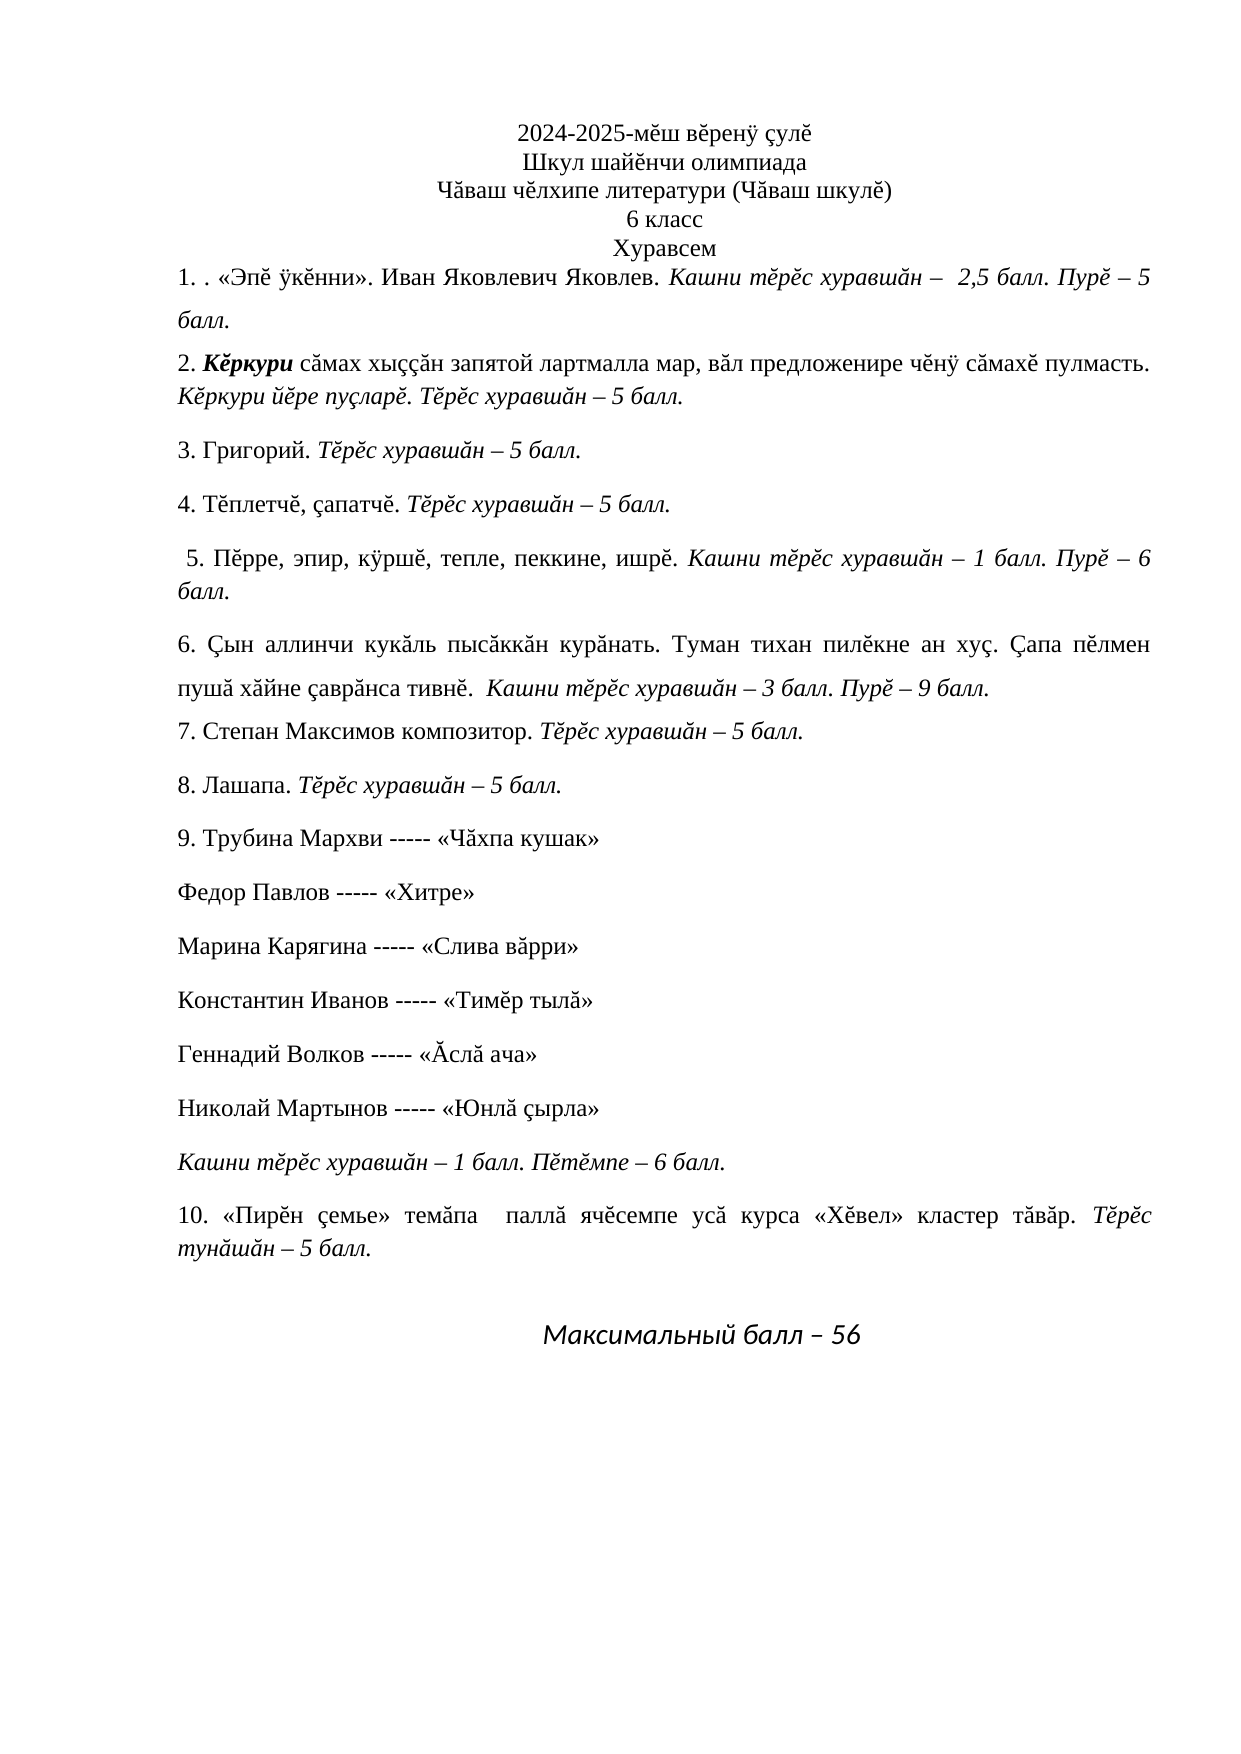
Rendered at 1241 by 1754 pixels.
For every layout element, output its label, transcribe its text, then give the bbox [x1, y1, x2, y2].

text Хуравсем [177, 233, 1152, 262]
text Федор Павлов ----- «Хитре» [177, 877, 1152, 906]
text Николай Мартынов ----- «Юнлă çырла» [177, 1093, 1152, 1122]
text 9. Трубина Мархви ----- «Чăхпа кушак» [177, 823, 1152, 852]
text 6. Çын аллинчи кукăль пысăккăн курăнать. Туман тихан пилĕкне ан хуç. Çапа пĕлмен пушă хăйне çаврăнса тивнĕ. Кашни тĕрĕс хуравшăн – 3 балл. Пурĕ – 9 балл. [177, 629, 1152, 701]
text 2024-2025-мĕш вĕренÿ çулĕ [177, 118, 1152, 147]
text 2. Кĕркури сăмах хыççăн запятой лартмалла мар, вăл предложенире чĕнÿ сăмахĕ пулмасть. Кĕркури йĕре пуçларĕ. Тĕрĕс хуравшăн – 5 балл. [177, 348, 1152, 410]
text Шкул шайĕнчи олимпиада [177, 147, 1152, 176]
text Геннадий Волков ----- «Ăслă ача» [177, 1039, 1152, 1068]
text 7. Степан Максимов композитор. Тĕрĕс хуравшăн – 5 балл. [177, 716, 1152, 744]
text 8. Лашапа. Тĕрĕс хуравшăн – 5 балл. [177, 770, 1152, 798]
text 4. Тĕплетчĕ, çапатчĕ. Тĕрĕс хуравшăн – 5 балл. [177, 489, 1152, 518]
text Марина Карягина ----- «Слива вăрри» [177, 931, 1152, 960]
list Максимальный балл – 56 [177, 1316, 1152, 1352]
text Чăваш чĕлхипе литератури (Чăваш шкулĕ) [177, 176, 1152, 204]
text 5. Пĕрре, эпир, кÿршĕ, тепле, пеккине, ишрĕ. Кашни тĕрĕс хуравшăн – 1 балл. Пурĕ – 6 балл. [177, 543, 1152, 604]
text Константин Иванов ----- «Тимĕр тылă» [177, 985, 1152, 1014]
text 6 класс [177, 204, 1152, 233]
text 1. . «Эпĕ ÿкĕнни». Иван Яковлевич Яковлев. Кашни тĕрĕс хуравшăн – 2,5 балл. Пурĕ – 5 балл. [177, 262, 1152, 334]
text 3. Григорий. Тĕрĕс хуравшăн – 5 балл. [177, 435, 1152, 464]
text Кашни тĕрĕс хуравшăн – 1 балл. Пĕтĕмпе – 6 балл. [177, 1147, 1152, 1175]
text 10. «Пирĕн çемье» темăпа паллă ячĕсемпе усă курса «Хĕвел» кластер тăвăр. Тĕрĕс тунăшăн – 5 балл. [177, 1201, 1152, 1262]
